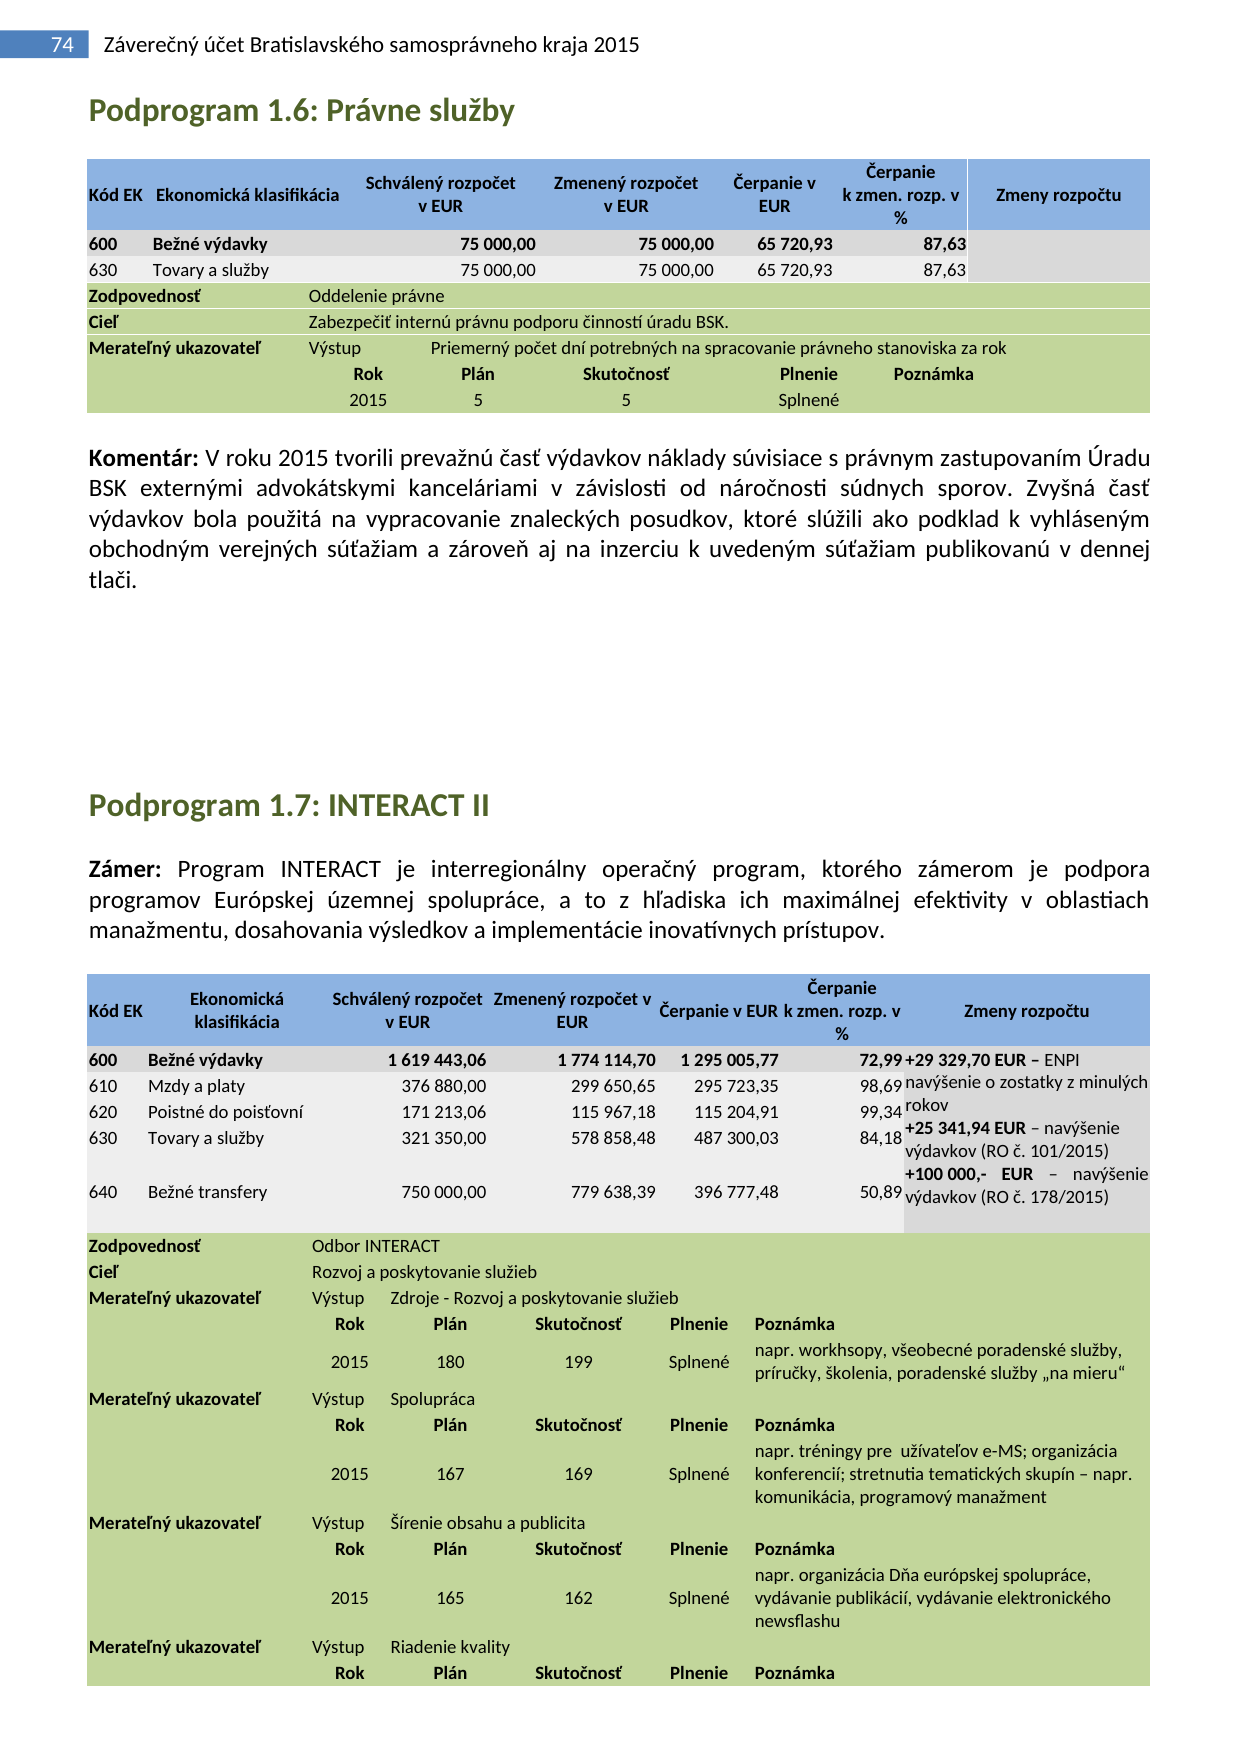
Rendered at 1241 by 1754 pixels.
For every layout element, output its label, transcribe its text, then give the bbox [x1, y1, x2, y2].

text Zámer: Program INTERACT je interregionálny operačný program, ktorého zámerom je podpora programov Európskej územnej spolupráce, a to z hľadiska ich maximálnej efektivity v oblastiach manažmentu, dosahovania výsledkov a implementácie inovatívnych prístupov. [89, 853, 1152, 945]
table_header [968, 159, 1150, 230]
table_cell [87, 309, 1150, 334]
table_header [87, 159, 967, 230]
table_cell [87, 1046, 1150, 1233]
text Podprogram 1.6: Právne služby [89, 89, 1152, 129]
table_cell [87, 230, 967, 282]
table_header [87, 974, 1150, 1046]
text Komentár: V roku 2015 tvorili prevažnú časť výdavkov náklady súvisiace s právnym zastupovaním Úradu BSK externými advokátskymi kanceláriami v závislosti od náročnosti súdnych sporov. Zvyšná časť výdavkov bola použitá na vypracovanie znaleckých posudkov, ktoré slúžili ako podklad k vyhláseným obchodným verejných súťažiam a zároveň aj na inzerciu k uvedeným súťažiam publikovanú v dennej tlači. [89, 442, 1152, 594]
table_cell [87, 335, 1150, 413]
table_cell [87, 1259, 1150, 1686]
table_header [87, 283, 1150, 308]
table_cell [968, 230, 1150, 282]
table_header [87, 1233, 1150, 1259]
text Podprogram 1.7: INTERACT II [89, 784, 1152, 824]
